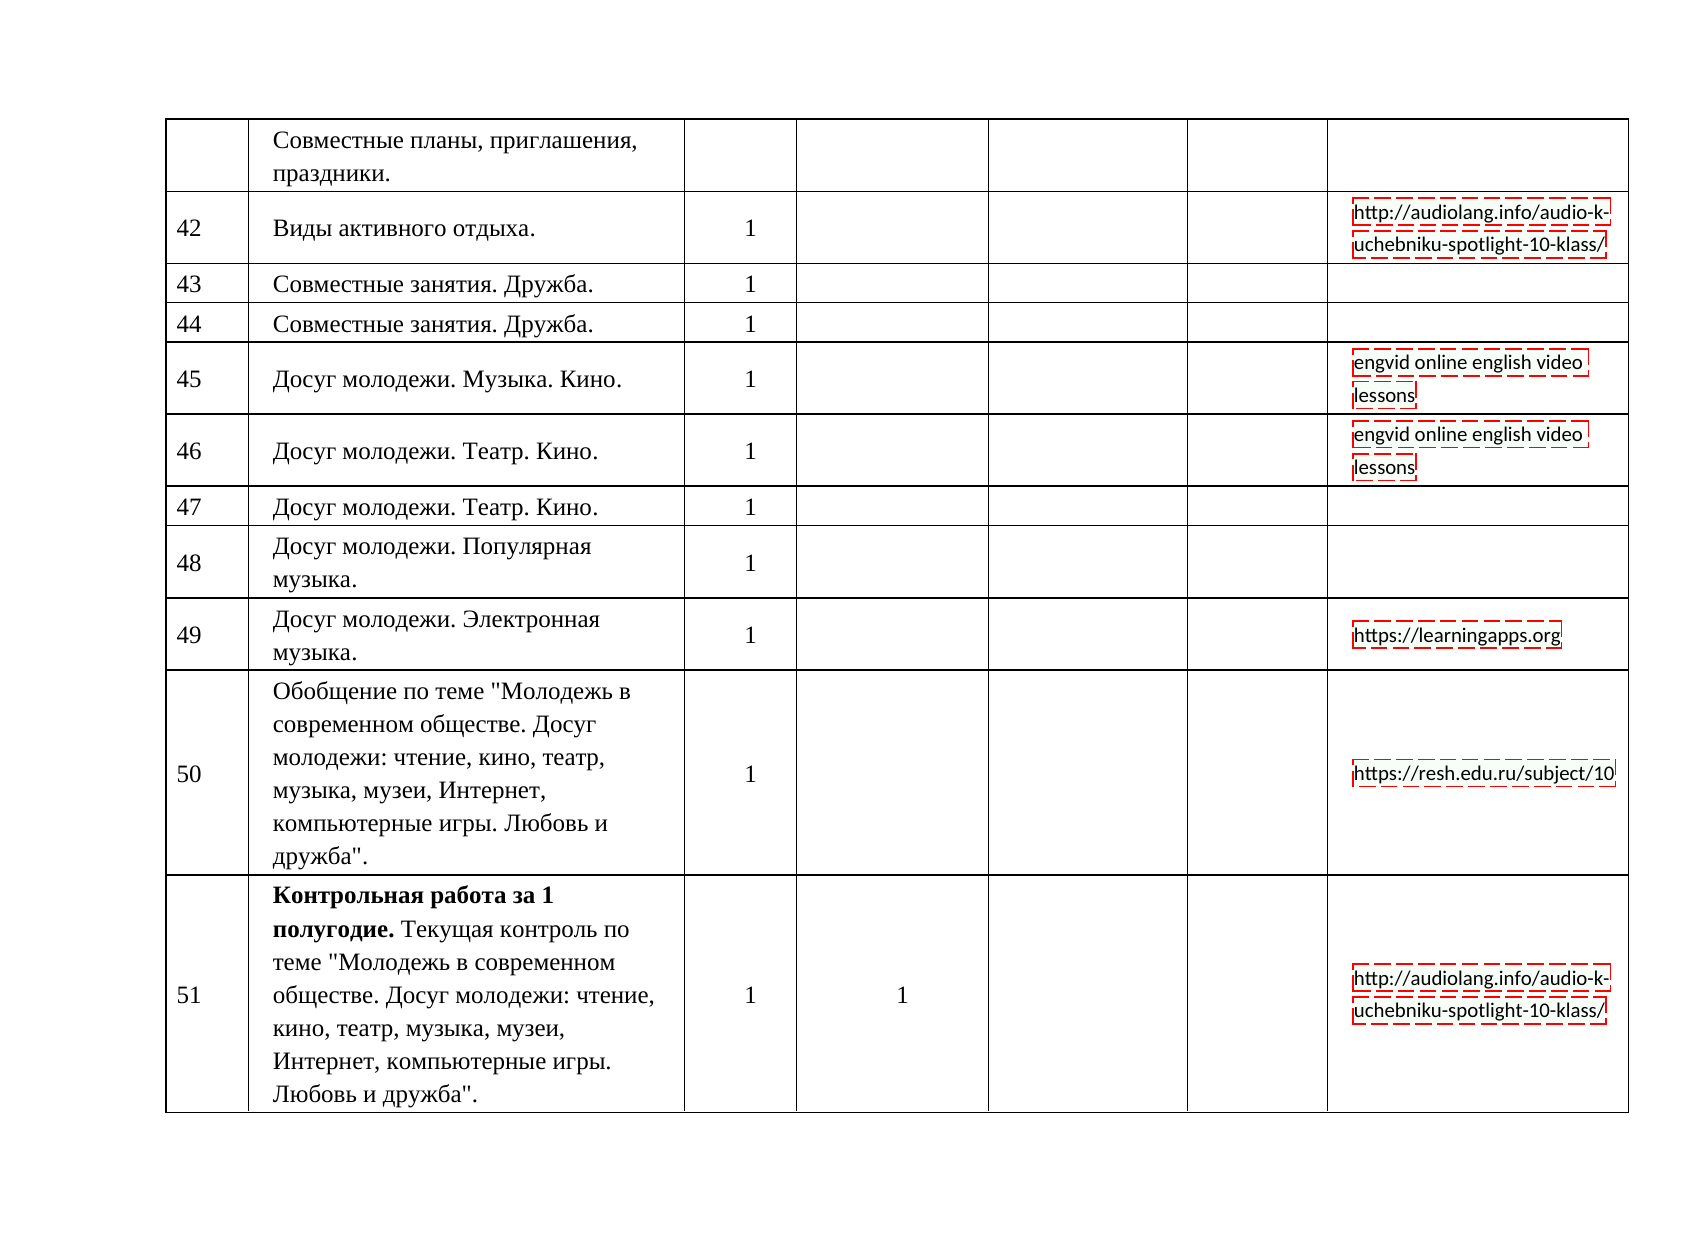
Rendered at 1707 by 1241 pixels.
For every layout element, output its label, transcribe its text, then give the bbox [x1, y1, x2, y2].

table_cell [1328, 264, 1628, 302]
table_cell [797, 671, 988, 874]
table_cell Контрольная работа за 1 полугодие. Текущая контроль по теме "Молодежь в современном обществе. Досуг молодежи: чтение, кино, театр, музыка, музеи, Интернет, компьютерные игры. Любовь и дружба". [249, 876, 684, 1111]
table_cell [989, 415, 1187, 485]
table_cell [1188, 671, 1327, 874]
table_cell [1188, 192, 1327, 262]
table_cell [989, 264, 1187, 302]
table_cell 51 [167, 876, 248, 1111]
table_cell [797, 415, 988, 485]
table_cell [797, 599, 988, 669]
table_cell 1 [685, 415, 796, 485]
table_cell [989, 487, 1187, 524]
table_cell [1188, 526, 1327, 597]
table_cell [797, 120, 988, 191]
table_cell [797, 192, 988, 262]
table_cell 1 [685, 264, 796, 302]
table_cell 47 [167, 487, 248, 524]
table_cell engvid online english video lessons [1328, 415, 1628, 485]
table_cell http://audiolang.info/audio-k-uchebniku-spotlight-10-klass/ [1328, 876, 1628, 1111]
table_cell 1 [685, 192, 796, 262]
table_cell https://learningapps.org [1328, 599, 1628, 669]
table_cell [989, 526, 1187, 597]
table_cell [1188, 303, 1327, 341]
table_cell [797, 487, 988, 524]
table_cell [989, 599, 1187, 669]
table_cell [989, 343, 1187, 413]
table_cell 1 [685, 526, 796, 597]
table_cell Досуг молодежи. Популярная музыка. [249, 526, 684, 597]
table_cell 1 [685, 599, 796, 669]
table_cell 1 [685, 303, 796, 341]
table_cell 42 [167, 192, 248, 262]
table_cell [1188, 599, 1327, 669]
table_cell [1328, 526, 1628, 597]
table_cell [797, 343, 988, 413]
table_cell [1188, 876, 1327, 1111]
table_cell http://audiolang.info/audio-k-uchebniku-spotlight-10-klass/ [1328, 192, 1628, 262]
table_cell 1 [685, 876, 796, 1111]
table_cell [1328, 487, 1628, 524]
table_cell 44 [167, 303, 248, 341]
table_cell 48 [167, 526, 248, 597]
table_cell [1188, 343, 1327, 413]
table_cell [797, 264, 988, 302]
table_cell [989, 192, 1187, 262]
table_cell [989, 876, 1187, 1111]
table_cell 43 [167, 264, 248, 302]
table_cell Досуг молодежи. Театр. Кино. [249, 487, 684, 524]
table_cell [1188, 264, 1327, 302]
table_cell Совместные занятия. Дружба. [249, 264, 684, 302]
table_cell Досуг молодежи. Театр. Кино. [249, 415, 684, 485]
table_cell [1328, 120, 1628, 191]
table_cell [797, 526, 988, 597]
table_cell Досуг молодежи. Электронная музыка. [249, 599, 684, 669]
table_cell 1 [797, 876, 988, 1111]
table_cell 1 [685, 343, 796, 413]
table_cell Совместные занятия. Дружба. [249, 303, 684, 341]
table_cell [1188, 120, 1327, 191]
table_cell [989, 671, 1187, 874]
table_cell 50 [167, 671, 248, 874]
table_cell Обобщение по теме "Молодежь в современном обществе. Досуг молодежи: чтение, кино, театр, музыка, музеи, Интернет, компьютерные игры. Любовь и дружба". [249, 671, 684, 874]
table_cell 1 [685, 487, 796, 524]
table_cell engvid online english video lessons [1328, 343, 1628, 413]
table_cell 45 [167, 343, 248, 413]
table_cell 1 [685, 120, 796, 191]
table_cell https://resh.edu.ru/subject/10 [1328, 671, 1628, 874]
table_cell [249, 120, 684, 191]
table_cell 46 [167, 415, 248, 485]
table_cell 41 [167, 120, 248, 191]
table_cell 49 [167, 599, 248, 669]
table_cell Досуг молодежи. Музыка. Кино. [249, 343, 684, 413]
table_cell 1 [685, 671, 796, 874]
table_cell [1328, 303, 1628, 341]
table_cell [1188, 415, 1327, 485]
table_cell [989, 303, 1187, 341]
table_cell Виды активного отдыха. [249, 192, 684, 262]
table_cell [1188, 487, 1327, 524]
table_cell [797, 303, 988, 341]
table_cell [989, 120, 1187, 191]
